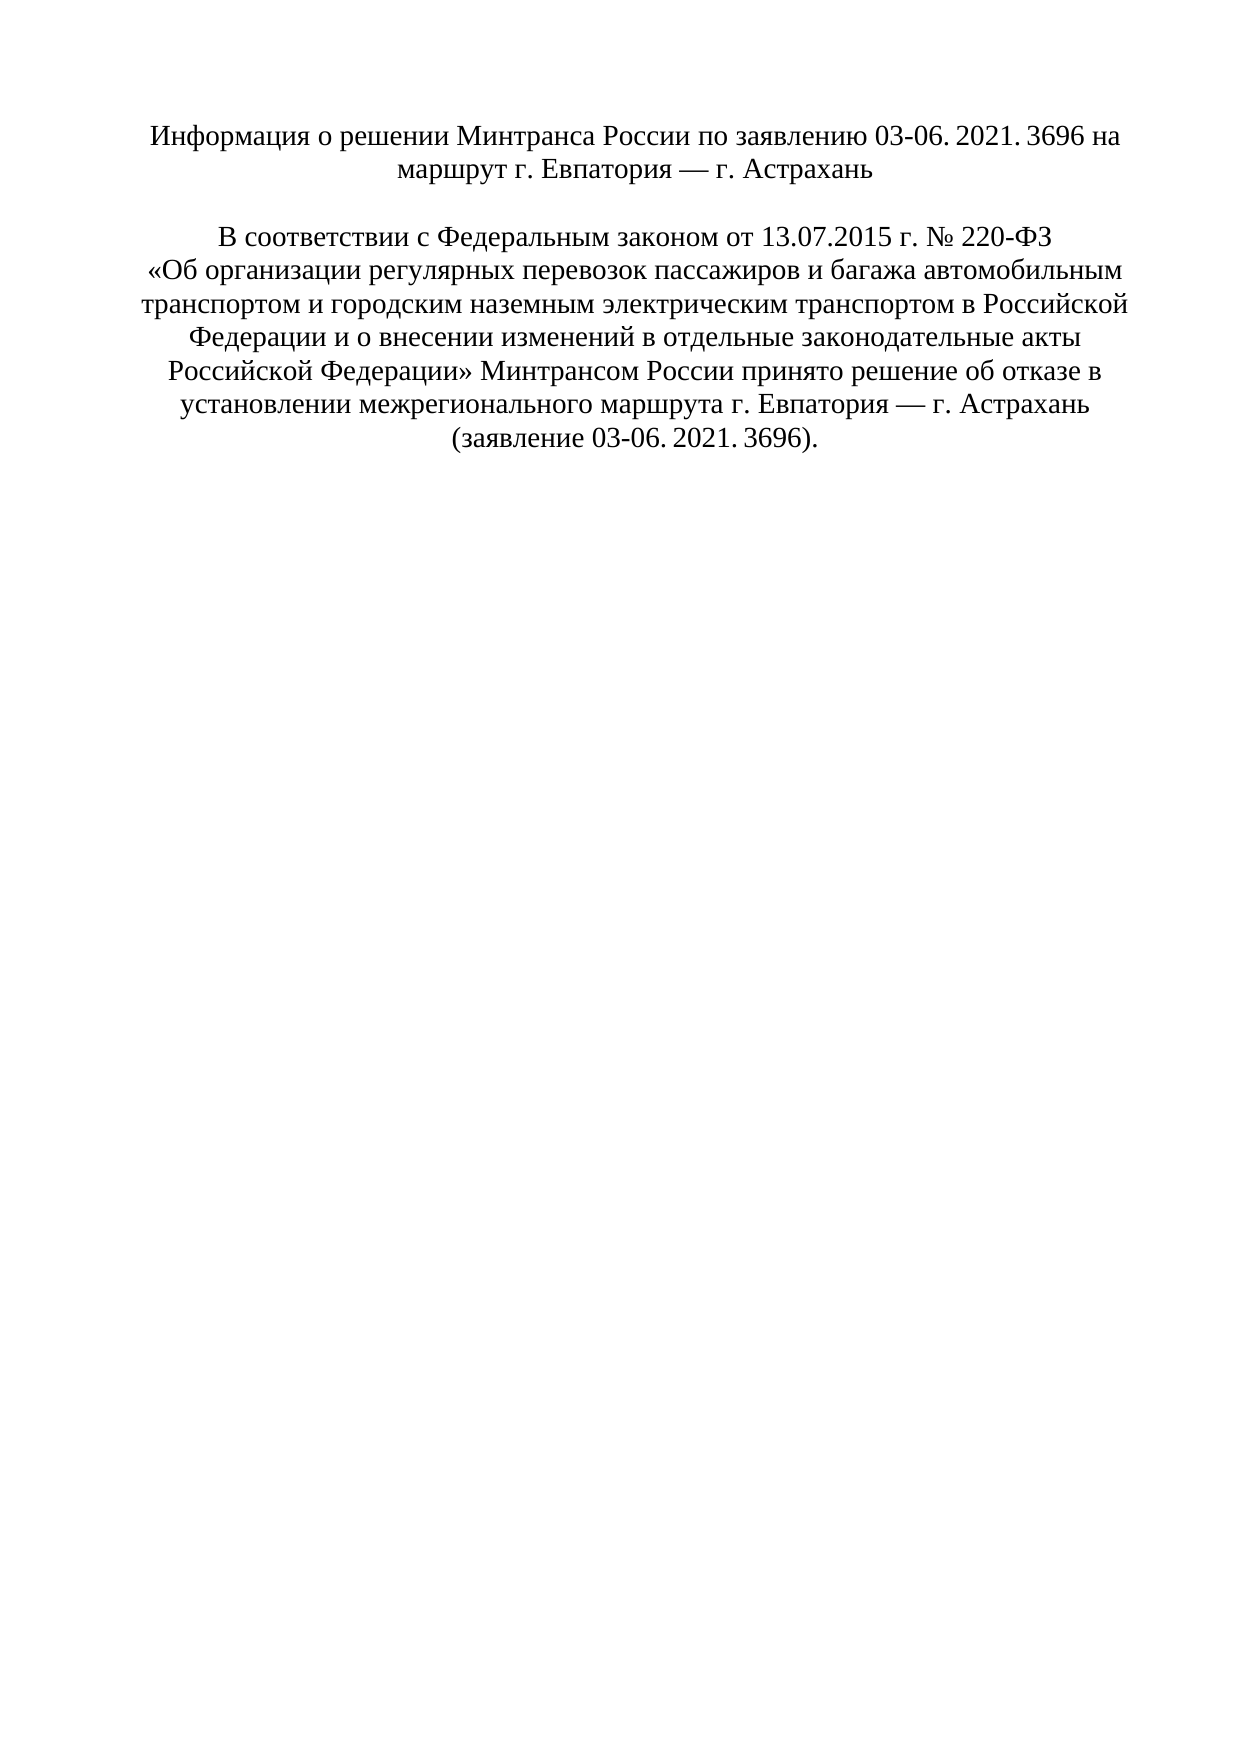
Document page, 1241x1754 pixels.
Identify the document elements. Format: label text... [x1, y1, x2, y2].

text В соответствии с Федеральным законом от 13.07.2015 г. № 220-ФЗ «Об организации регулярных перевозок пассажиров и багажа автомобильным транспортом и городским наземным электрическим транспортом в Российской Федерации и о внесении изменений в отдельные законодательные акты Российской Федерации» Минтрансом России принято решение об отказе в установлении межрегионального маршрута г. Евпатория — г. Астрахань (заявление 03-06. 2021. 3696). [118, 219, 1152, 453]
text Информация о решении Минтранса России по заявлению 03-06. 2021. 3696 на маршрут г. Евпатория — г. Астрахань [118, 118, 1152, 185]
